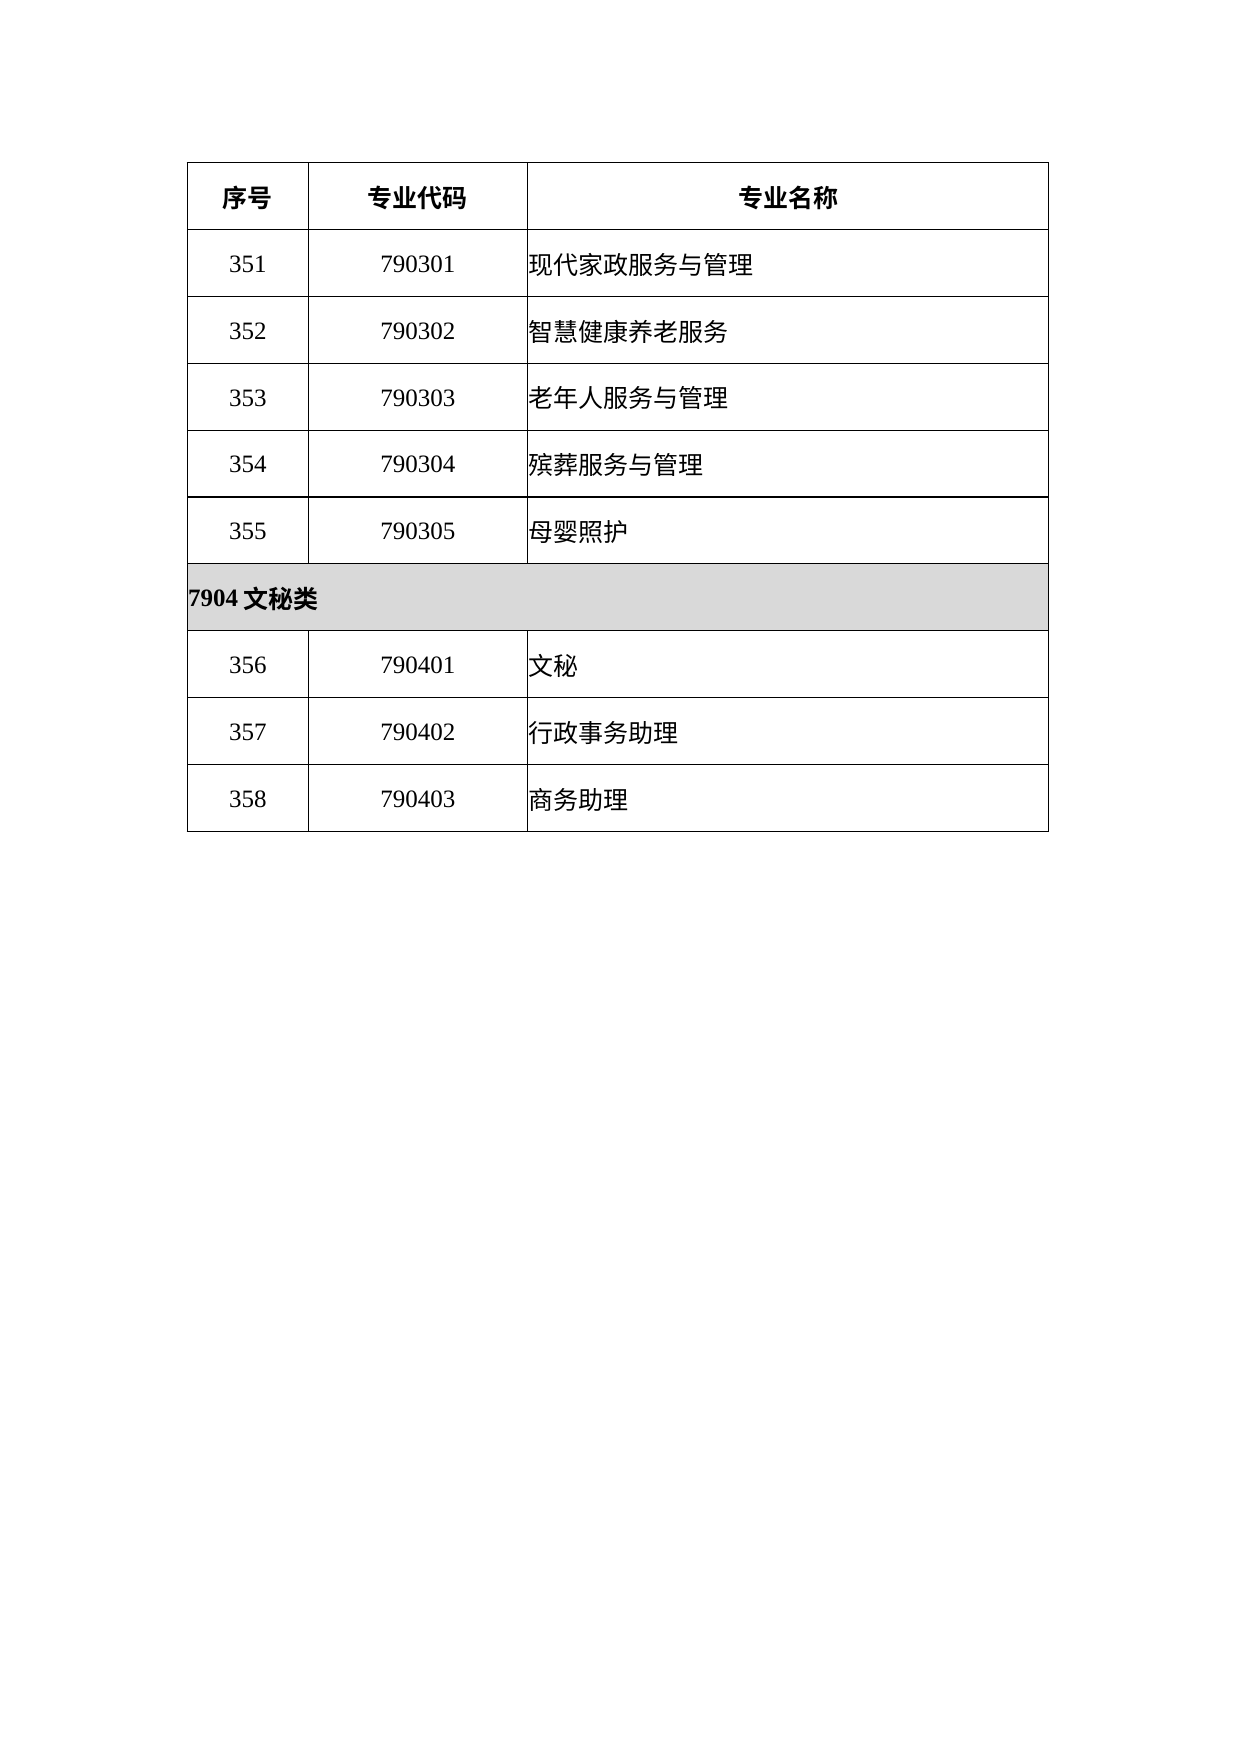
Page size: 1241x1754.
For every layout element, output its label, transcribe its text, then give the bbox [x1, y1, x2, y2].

table_cell 智慧健康养老服务 [528, 297, 1048, 363]
table_cell 354 [188, 431, 308, 496]
table_cell 790402 [309, 698, 527, 764]
table_cell 358 [188, 765, 308, 831]
table_cell 790304 [309, 431, 527, 496]
table_cell 790403 [309, 765, 527, 831]
table_cell 790303 [309, 364, 527, 429]
table_cell 790302 [309, 297, 527, 363]
table_cell 352 [188, 297, 308, 363]
table_cell 7904文秘类 [188, 564, 1048, 630]
table_cell 790305 [309, 498, 527, 563]
table_cell 356 [188, 631, 308, 697]
table_header 专业代码 [309, 163, 527, 229]
table_cell 老年人服务与管理 [528, 364, 1048, 429]
table_cell 商务助理 [528, 765, 1048, 831]
table_cell 355 [188, 498, 308, 563]
table_cell 母婴照护 [528, 498, 1048, 563]
table_cell 文秘 [528, 631, 1048, 697]
table_cell 现代家政服务与管理 [528, 230, 1048, 296]
table_cell 351 [188, 230, 308, 296]
table_cell 殡葬服务与管理 [528, 431, 1048, 496]
table_cell 行政事务助理 [528, 698, 1048, 764]
table_header 专业名称 [528, 163, 1048, 229]
table_header 序号 [188, 163, 308, 229]
table_cell 790401 [309, 631, 527, 697]
table_cell 790301 [309, 230, 527, 296]
table_cell 353 [188, 364, 308, 429]
table_cell 357 [188, 698, 308, 764]
